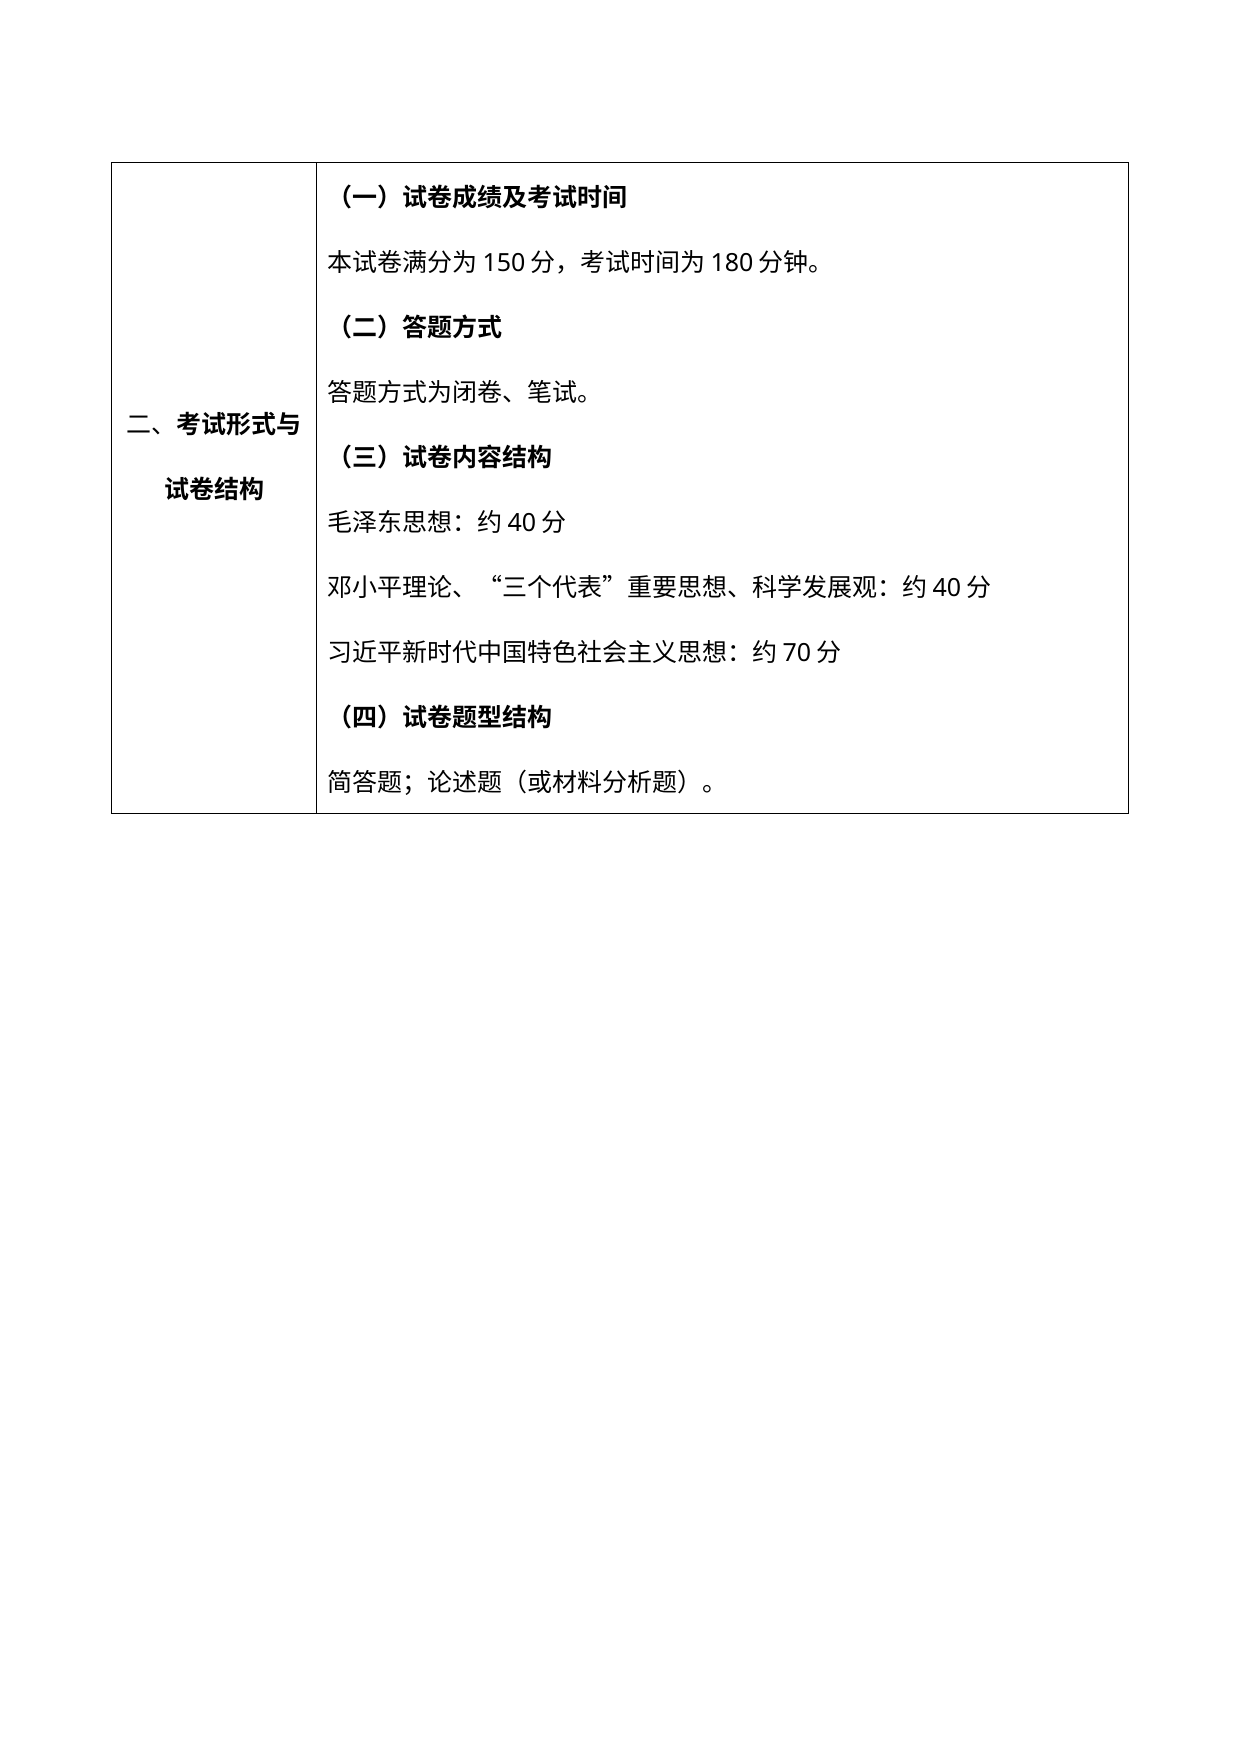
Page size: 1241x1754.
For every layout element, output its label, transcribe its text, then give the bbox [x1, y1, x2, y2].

table_cell 二、考试形式与试卷结构 [112, 163, 316, 813]
table_cell （一）试卷成绩及考试时间 本试卷满分为150分，考试时间为180分钟。 （二）答题方式 答题方式为闭卷、笔试。 （三）试卷内容结构 毛泽东思想：约40分 邓小平理论、“三个代表”重要思想、科学发展观：约40分 习近平新时代中国特色社会主义思想：约70分 （四）试卷题型结构 简答题；论述题（或材料分析题）。 [317, 163, 1128, 813]
